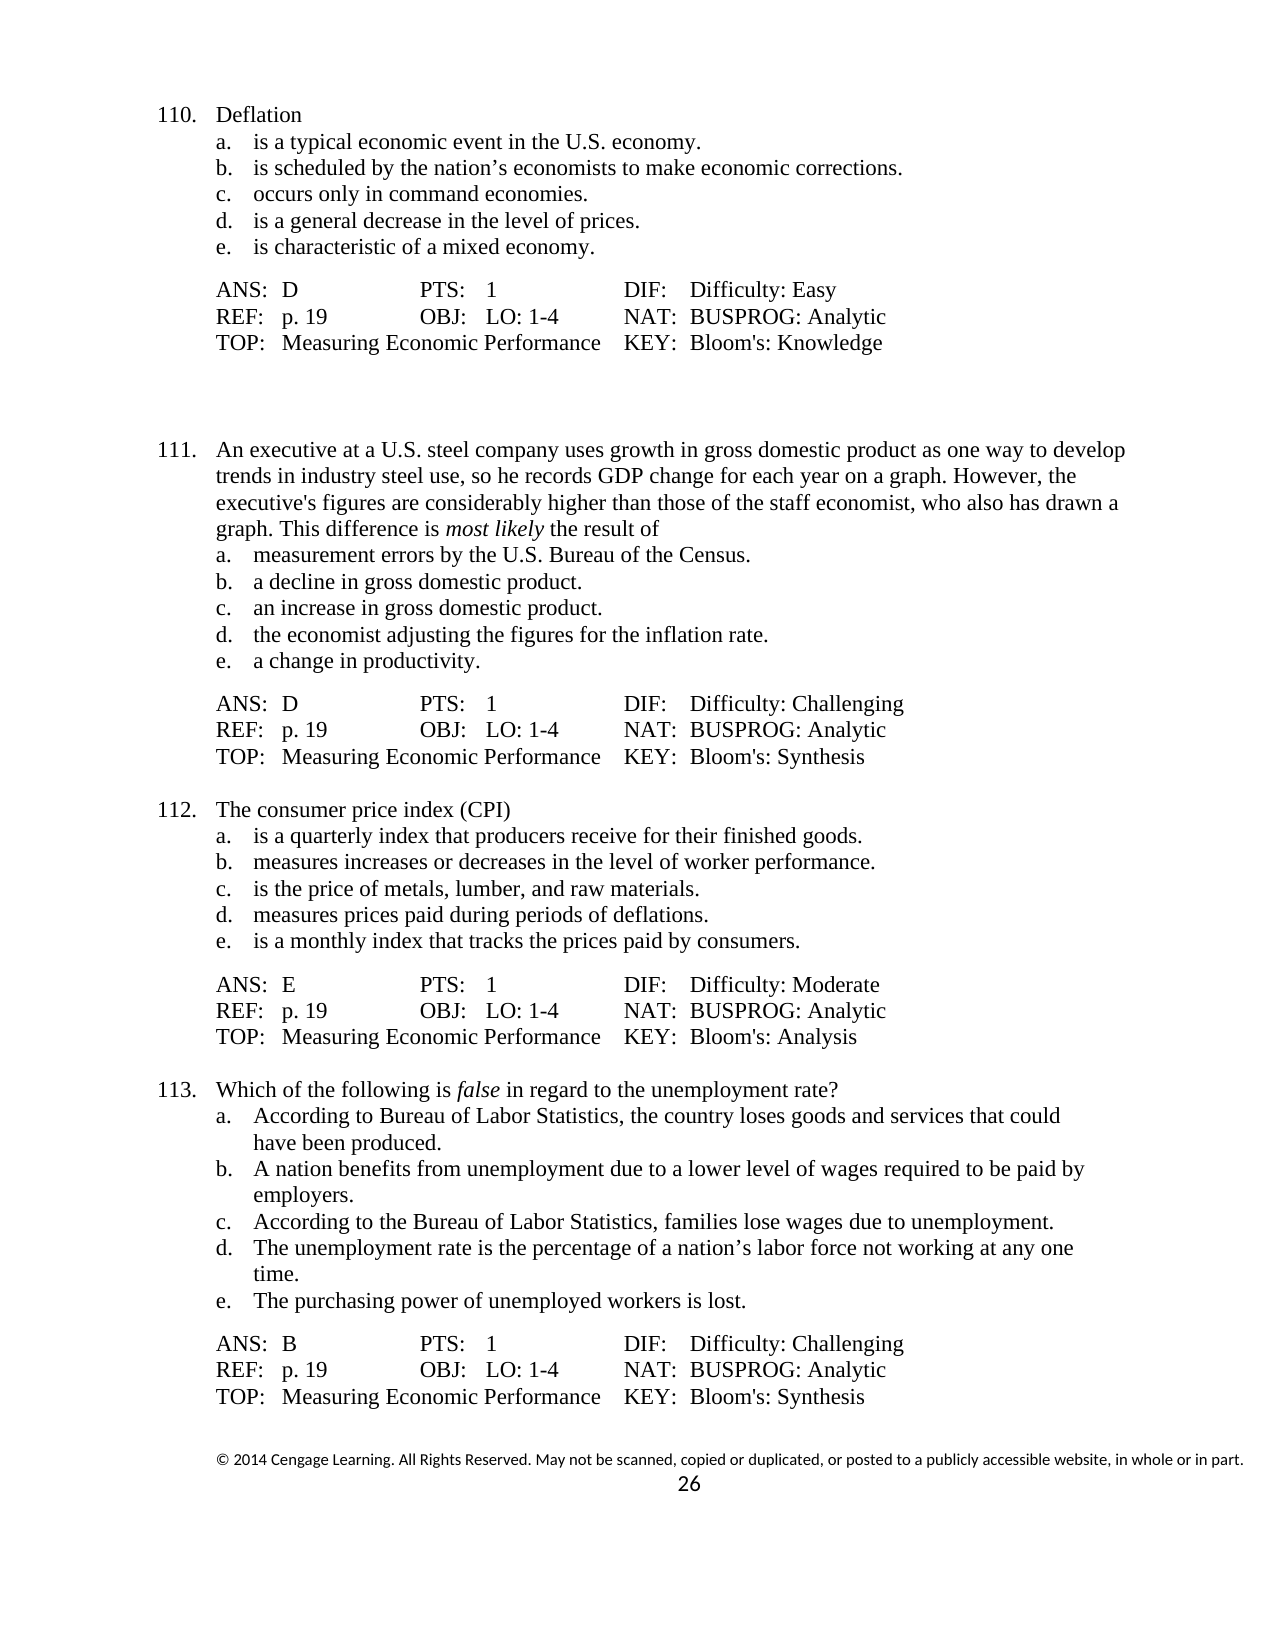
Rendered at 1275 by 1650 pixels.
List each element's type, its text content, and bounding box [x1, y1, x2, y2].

text ANS: B PTS: 1 DIF: Difficulty: Challenging [216, 1330, 1162, 1356]
table_cell b. [211, 1155, 248, 1208]
text 113. Which of the following is false in regard to the unemployment rate? [150, 1076, 1162, 1102]
table_cell c. [211, 875, 248, 901]
text REF: p. 19 OBJ: LO: 1-4 NAT: BUSPROG: Analytic [216, 1356, 1162, 1383]
table_header is a quarterly index that producers receive for their finished goods. [249, 822, 1092, 848]
table_header a. [211, 542, 248, 568]
table_cell b. [211, 568, 248, 594]
text ANS: D PTS: 1 DIF: Difficulty: Easy [216, 276, 1162, 303]
table_cell e. [211, 1287, 248, 1313]
text TOP: Measuring Economic Performance KEY: Bloom's: Synthesis [216, 743, 1162, 769]
table_header According to Bureau of Labor Statistics, the country loses goods and services that could have been produced. [249, 1103, 1092, 1155]
table_cell b. [211, 154, 248, 180]
table_cell d. [211, 207, 248, 233]
table_cell The unemployment rate is the percentage of a nation’s labor force not working at any one time. [249, 1234, 1092, 1287]
text 111. An executive at a U.S. steel company uses growth in gross domestic product as one way to develop trends in industry steel use, so he records GDP change for each year on a graph. However, the executive's figures are considerably higher than those of the staff economist, who also has drawn a graph. This difference is most likely the result of [150, 436, 1162, 542]
table_cell is scheduled by the nation’s economists to make economic corrections. [249, 154, 1092, 180]
table_cell c. [211, 1208, 248, 1234]
text TOP: Measuring Economic Performance KEY: Bloom's: Synthesis [216, 1383, 1162, 1409]
text TOP: Measuring Economic Performance KEY: Bloom's: Analysis [216, 1023, 1162, 1050]
text 110. Deflation [150, 101, 1162, 128]
text REF: p. 19 OBJ: LO: 1-4 NAT: BUSPROG: Analytic [216, 717, 1162, 743]
table_cell an increase in gross domestic product. [249, 594, 1092, 621]
table_cell is the price of metals, lumber, and raw materials. [249, 875, 1092, 901]
table_cell measures prices paid during periods of deflations. [249, 901, 1092, 927]
table_cell is a general decrease in the level of prices. [249, 207, 1092, 233]
table_cell c. [211, 594, 248, 621]
table_cell The purchasing power of unemployed workers is lost. [249, 1287, 1092, 1313]
table_cell d. [211, 1234, 248, 1287]
text ANS: D PTS: 1 DIF: Difficulty: Challenging [216, 690, 1162, 717]
table_cell is characteristic of a mixed economy. [249, 233, 1092, 259]
table_cell e. [211, 233, 248, 259]
table_cell e. [211, 928, 248, 954]
table_cell the economist adjusting the figures for the inflation rate. [249, 621, 1092, 647]
table_cell e. [211, 647, 248, 673]
table_cell A nation benefits from unemployment due to a lower level of wages required to be paid by employers. [249, 1155, 1092, 1208]
table_cell a decline in gross domestic product. [249, 568, 1092, 594]
text ANS: E PTS: 1 DIF: Difficulty: Moderate [216, 971, 1162, 997]
table_cell d. [211, 901, 248, 927]
table_cell occurs only in command economies. [249, 180, 1092, 207]
table_cell measures increases or decreases in the level of worker performance. [249, 848, 1092, 875]
table_header a. [211, 822, 248, 848]
table_header a. [211, 1103, 248, 1155]
table_header measurement errors by the U.S. Bureau of the Census. [249, 542, 1092, 568]
text REF: p. 19 OBJ: LO: 1-4 NAT: BUSPROG: Analytic [216, 303, 1162, 329]
text REF: p. 19 OBJ: LO: 1-4 NAT: BUSPROG: Analytic [216, 997, 1162, 1023]
text TOP: Measuring Economic Performance KEY: Bloom's: Knowledge [216, 329, 1162, 355]
table_header a. [211, 128, 248, 154]
table_cell According to the Bureau of Labor Statistics, families lose wages due to unemployment. [249, 1208, 1092, 1234]
table_cell c. [211, 180, 248, 207]
table_cell b. [211, 848, 248, 875]
table_cell d. [211, 621, 248, 647]
table_cell a change in productivity. [249, 647, 1092, 673]
text 112. The consumer price index (CPI) [150, 796, 1162, 822]
table_header is a typical economic event in the U.S. economy. [249, 128, 1092, 154]
table_cell is a monthly index that tracks the prices paid by consumers. [249, 928, 1092, 954]
